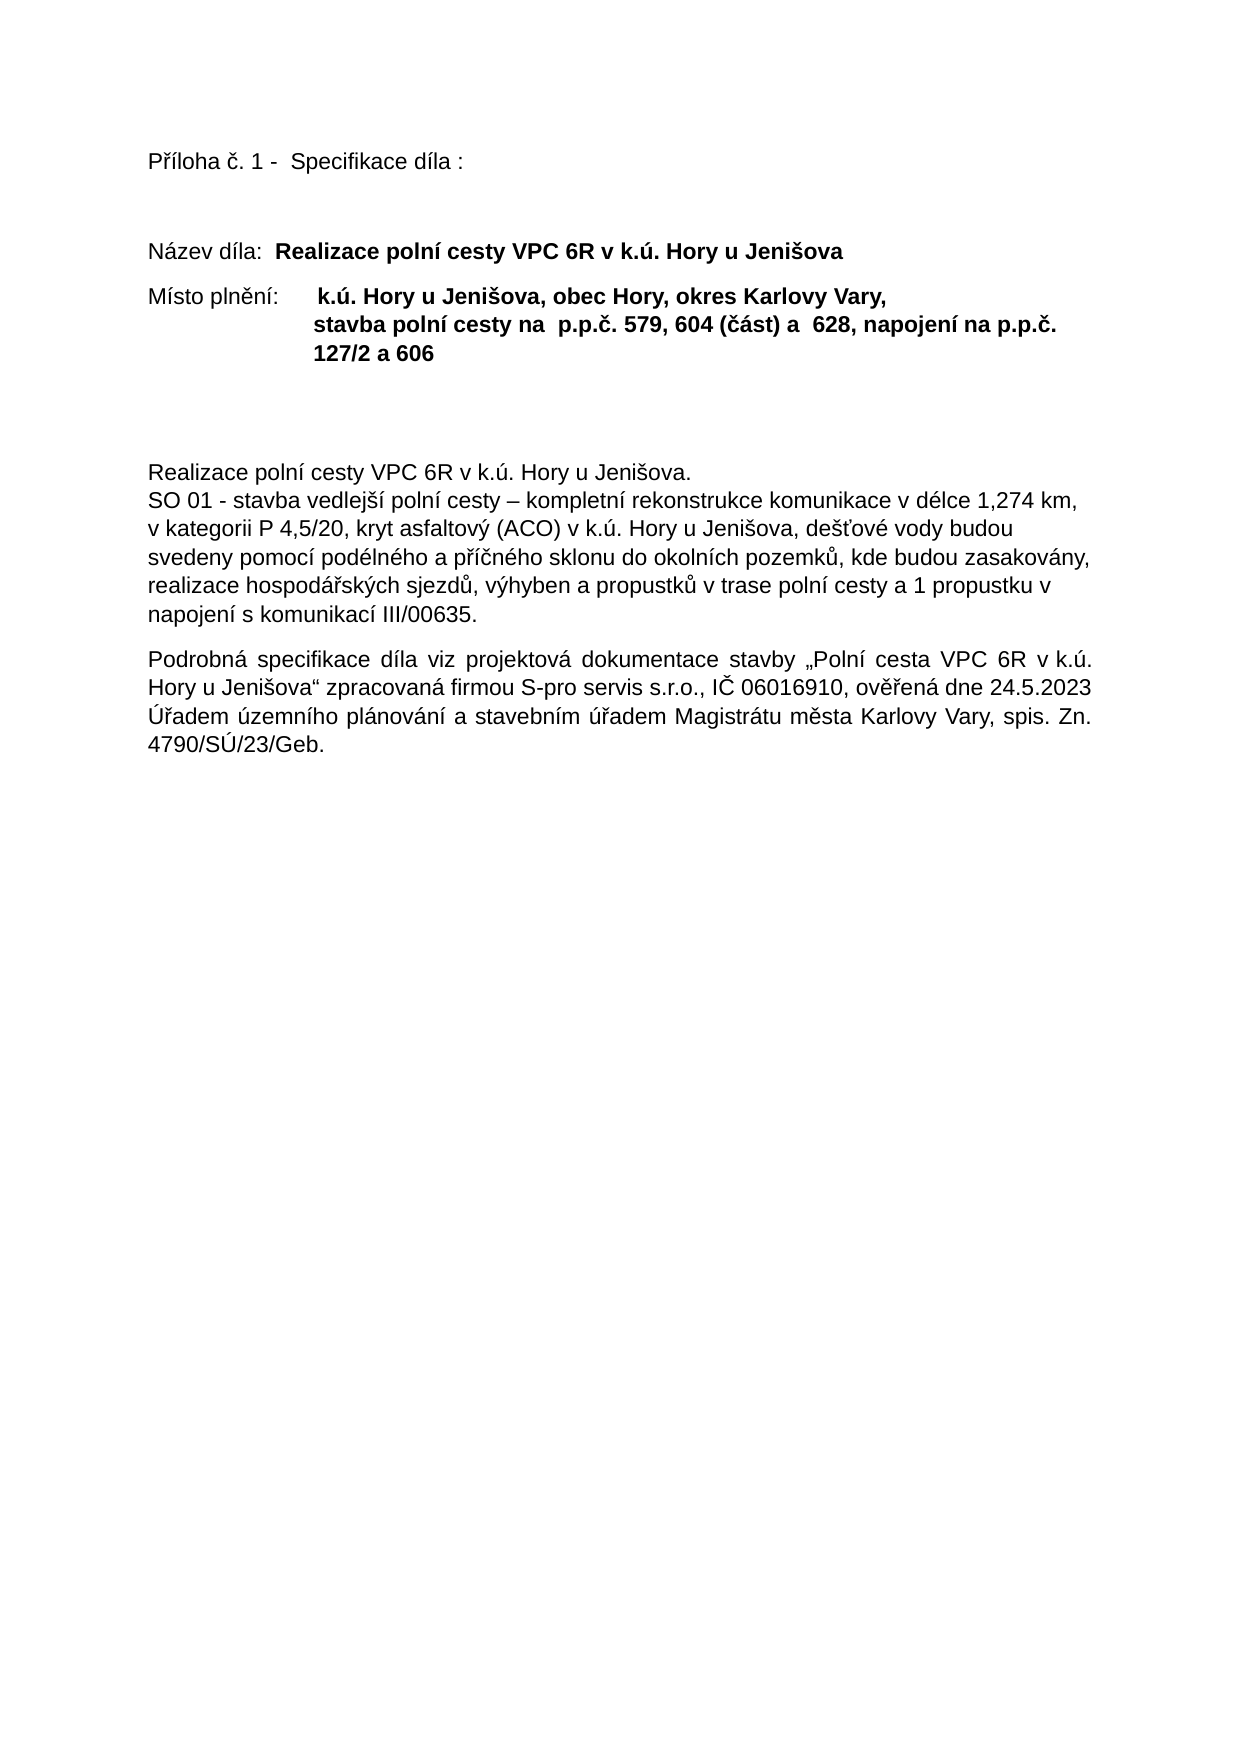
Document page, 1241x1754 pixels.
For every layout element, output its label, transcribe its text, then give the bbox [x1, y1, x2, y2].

text Příloha č. 1 - Specifikace díla : [148, 148, 1093, 174]
text stavba polní cesty na p.p.č. 579, 604 (část) a 628, napojení na p.p.č. [148, 311, 1093, 338]
text Realizace polní cesty VPC 6R v k.ú. Hory u Jenišova. SO 01 - stavba vedlejší polní cesty – kompletní rekonstrukce komunikace v délce 1,274 km, v kategorii P 4,5/20, kryt asfaltový (ACO) v k.ú. Hory u Jenišova, dešťové vody budou svedeny pomocí podélného a příčného sklonu do okolních pozemků, kde budou zasakovány, realizace hospodářských sjezdů, výhyben a propustků v trase polní cesty a 1 propustku v napojení s komunikací III/00635. [148, 458, 1093, 627]
text Podrobná specifikace díla viz projektová dokumentace stavby „Polní cesta VPC 6R v k.ú. Hory u Jenišova“ zpracovaná firmou S-pro servis s.r.o., IČ 06016910, ověřená dne 24.5.2023 Úřadem územního plánování a stavebním úřadem Magistrátu města Karlovy Vary, spis. Zn. 4790/SÚ/23/Geb. [148, 646, 1093, 788]
text Název díla: Realizace polní cesty VPC 6R v k.ú. Hory u Jenišova [148, 238, 1093, 264]
text Místo plnění: k.ú. Hory u Jenišova, obec Hory, okres Karlovy Vary, [148, 283, 1093, 309]
text 127/2 a 606 [148, 340, 1093, 366]
